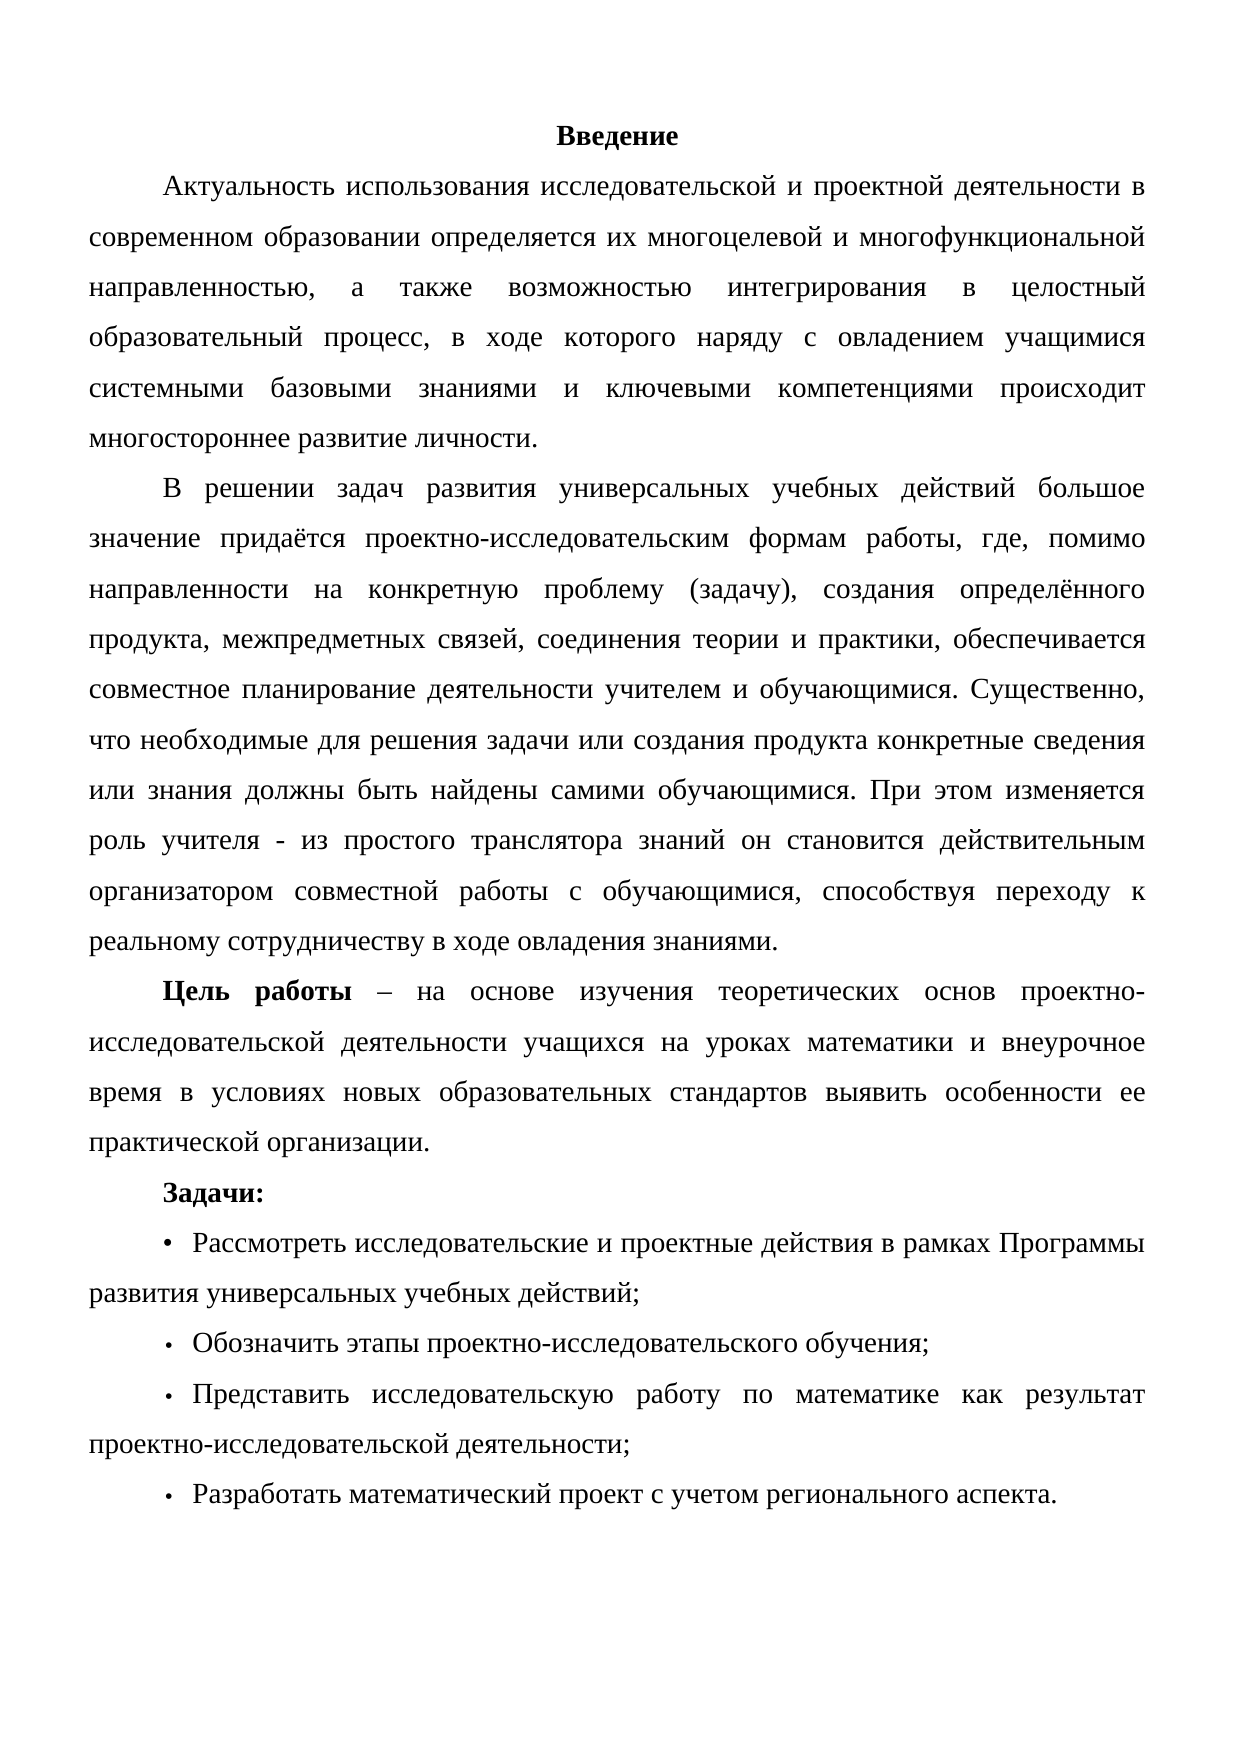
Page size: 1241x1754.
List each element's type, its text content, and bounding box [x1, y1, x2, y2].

list Рассмотреть исследовательские и проектные действия в рамках Программы развития универсальных учебных действий; [89, 1225, 1146, 1309]
text Цель работы – на основе изучения теоретических основ проектно-исследовательской деятельности учащихся на уроках математики и внеурочное время в условиях новых образовательных стандартов выявить особенности ее практической организации. [89, 973, 1146, 1158]
text Введение [89, 118, 1146, 152]
text Задачи: [89, 1175, 1146, 1208]
list Разработать математический проект с учетом регионального аспекта. [89, 1477, 1146, 1510]
list Представить исследовательскую работу по математике как результат проектно-исследовательской деятельности; [89, 1376, 1146, 1460]
text Актуальность использования исследовательской и проектной деятельности в современном образовании определяется их многоцелевой и многофункциональной направленностью, а также возможностью интегрирования в целостный образовательный процесс, в ходе которого наряду с овладением учащимися системными базовыми знаниями и ключевыми компетенциями происходит многостороннее развитие личности. [89, 168, 1146, 453]
text В решении задач развития универсальных учебных действий большое значение придаётся проектно-исследовательским формам работы, где, помимо направленности на конкретную проблему (задачу), создания определённого продукта, межпредметных связей, соединения теории и практики, обеспечивается совместное планирование деятельности учителем и обучающимися. Существенно, что необходимые для решения задачи или создания продукта конкретные сведения или знания должны быть найдены самими обучающимися. При этом изменяется роль учителя - из простого транслятора знаний он становится действительным организатором совместной работы с обучающимися, способствуя переходу к реальному сотрудничеству в ходе овладения знаниями. [89, 470, 1146, 957]
list Обозначить этапы проектно-исследовательского обучения; [89, 1326, 1146, 1359]
